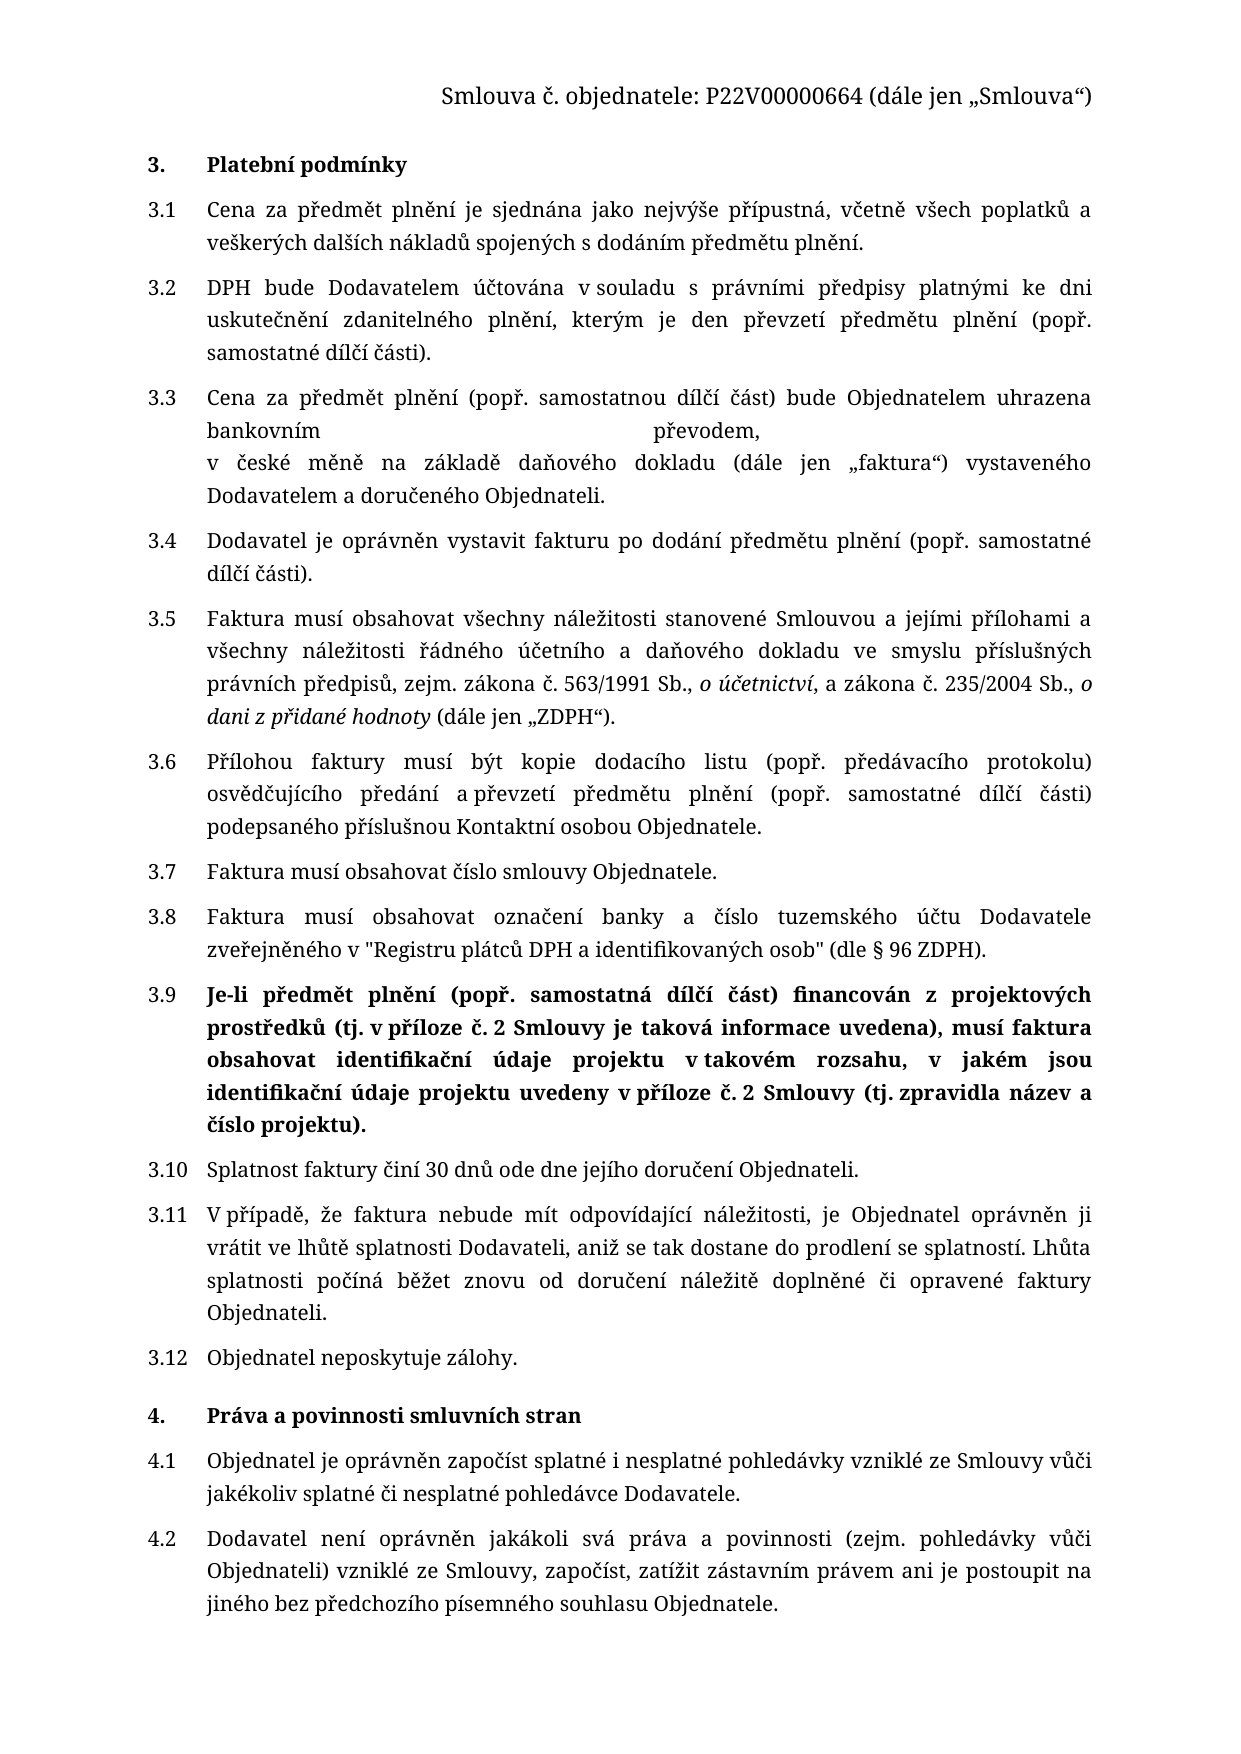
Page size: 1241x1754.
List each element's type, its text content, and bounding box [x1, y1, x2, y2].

list Cena za předmět plnění je sjednána jako nejvýše přípustná, včetně všech poplatků a veškerých dalších nákladů spojených s dodáním předmětu plnění. [148, 195, 1093, 256]
list V případě, že faktura nebude mít odpovídající náležitosti, je Objednatel oprávněn ji vrátit ve lhůtě splatnosti Dodavateli, aniž se tak dostane do prodlení se splatností. Lhůta splatnosti počíná běžet znovu od doručení náležitě doplněné či opravené faktury Objednateli. [148, 1201, 1093, 1327]
list Platební podmínky [148, 150, 1093, 179]
list Faktura musí obsahovat označení banky a číslo tuzemského účtu Dodavatele zveřejněného v "Registru plátců DPH a identifikovaných osob" (dle § 96 ZDPH). [148, 902, 1093, 963]
list Dodavatel je oprávněn vystavit fakturu po dodání předmětu plnění (popř. samostatné dílčí části). [148, 526, 1093, 587]
list Dodavatel není oprávněn jakákoli svá práva a povinnosti (zejm. pohledávky vůči Objednateli) vzniklé ze Smlouvy, započíst, zatížit zástavním právem ani je postoupit na jiného bez předchozího písemného souhlasu Objednatele. [148, 1524, 1093, 1618]
list Cena za předmět plnění (popř. samostatnou dílčí část) bude Objednatelem uhrazena bankovním převodem, v české měně na základě daňového dokladu (dále jen „faktura“) vystaveného Dodavatelem a doručeného Objednateli. [148, 383, 1093, 509]
list Je-li předmět plnění (popř. samostatná dílčí část) financován z projektových prostředků (tj. v příloze č. 2 Smlouvy je taková informace uvedena), musí faktura obsahovat identifikační údaje projektu v takovém rozsahu, v jakém jsou identifikační údaje projektu uvedeny v příloze č. 2 Smlouvy (tj. zpravidla název a číslo projektu). [148, 980, 1093, 1139]
list Objednatel je oprávněn započíst splatné i nesplatné pohledávky vzniklé ze Smlouvy vůči jakékoliv splatné či nesplatné pohledávce Dodavatele. [148, 1446, 1093, 1507]
list DPH bude Dodavatelem účtována v souladu s právními předpisy platnými ke dni uskutečnění zdanitelného plnění, kterým je den převzetí předmětu plnění (popř. samostatné dílčí části). [148, 273, 1093, 367]
list Faktura musí obsahovat všechny náležitosti stanovené Smlouvou a jejími přílohami a všechny náležitosti řádného účetního a daňového dokladu ve smyslu příslušných právních předpisů, zejm. zákona č. 563/1991 Sb., o účetnictví, a zákona č. 235/2004 Sb., o dani z přidané hodnoty (dále jen „ZDPH“). [148, 604, 1093, 730]
list Objednatel neposkytuje zálohy. [148, 1343, 1093, 1372]
list Faktura musí obsahovat číslo smlouvy Objednatele. [148, 857, 1093, 886]
list Přílohou faktury musí být kopie dodacího listu (popř. předávacího protokolu) osvědčujícího předání a převzetí předmětu plnění (popř. samostatné dílčí části) podepsaného příslušnou Kontaktní osobou Objednatele. [148, 747, 1093, 841]
list Práva a povinnosti smluvních stran [148, 1401, 1093, 1429]
list Splatnost faktury činí 30 dnů ode dne jejího doručení Objednateli. [148, 1156, 1093, 1184]
